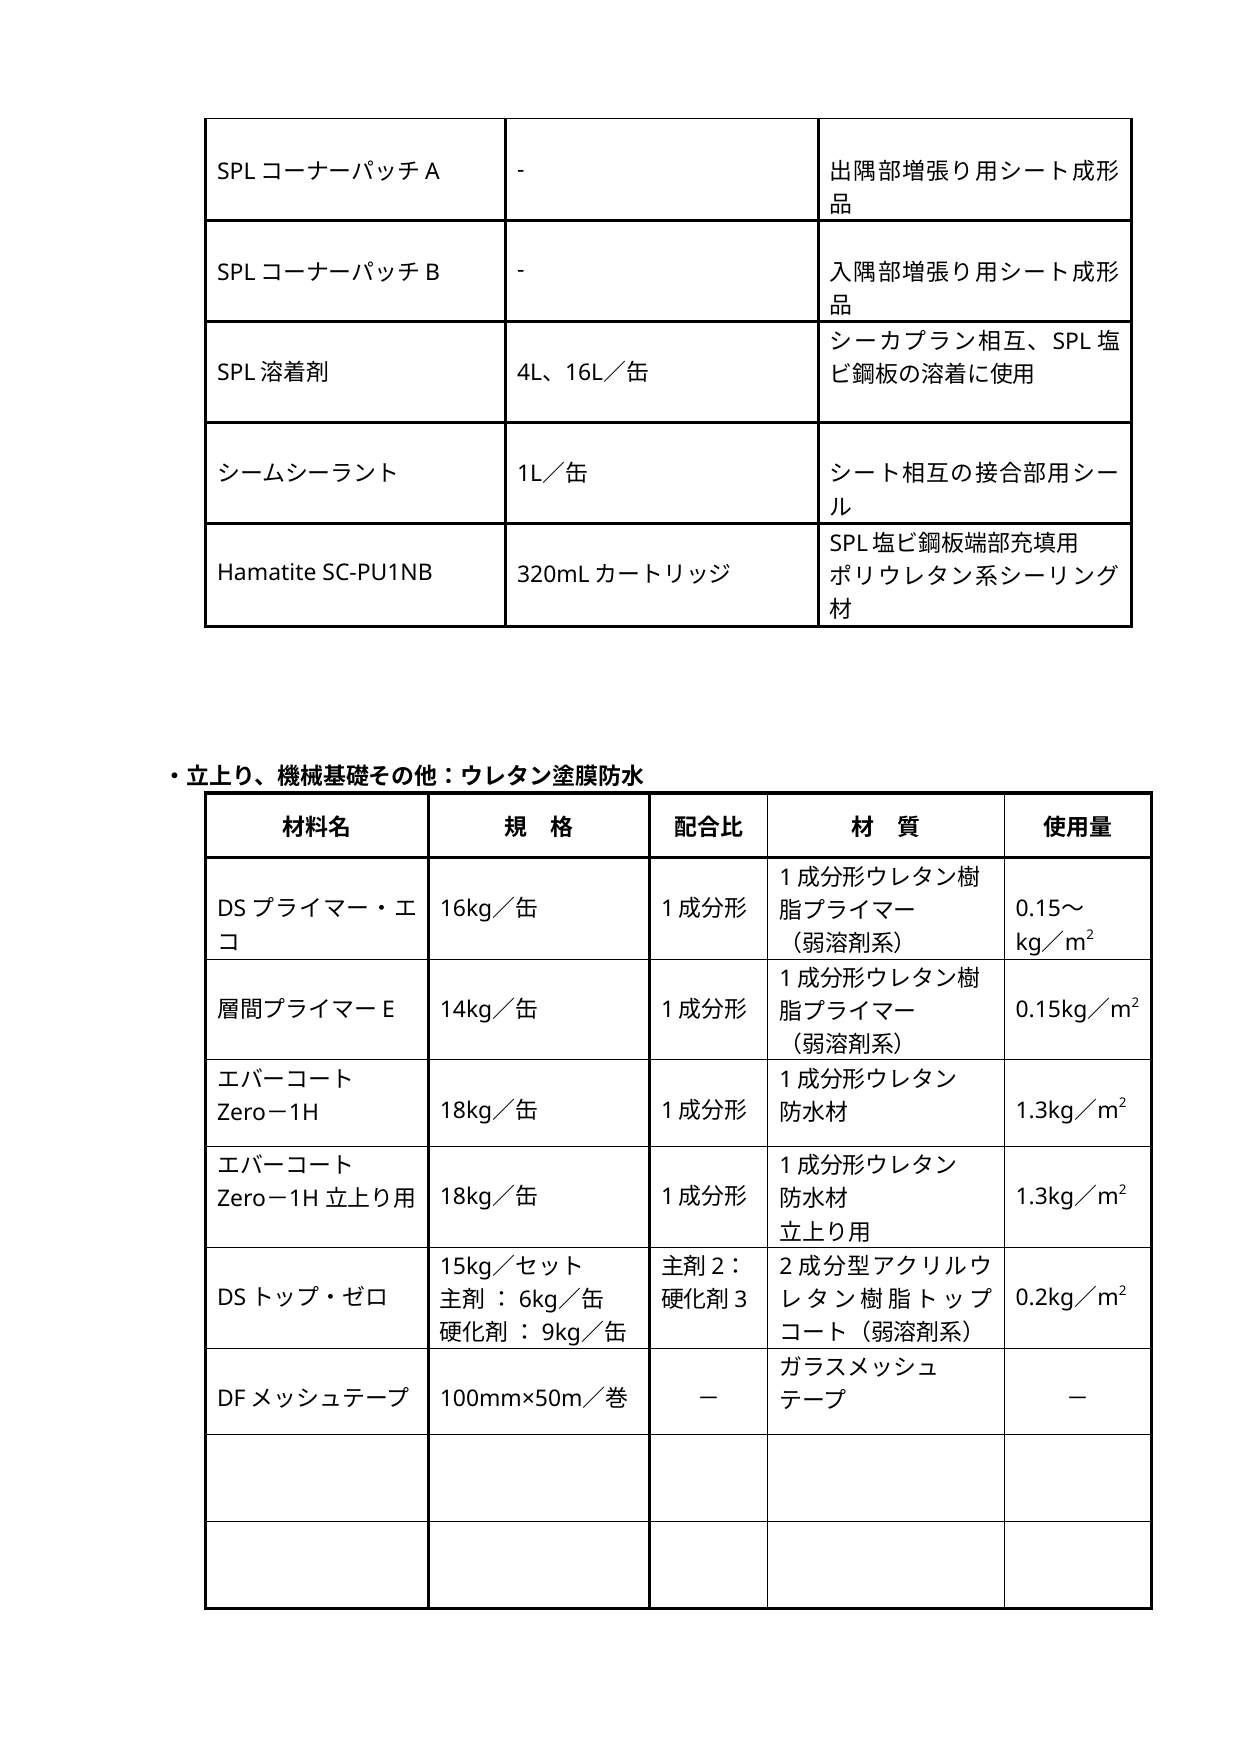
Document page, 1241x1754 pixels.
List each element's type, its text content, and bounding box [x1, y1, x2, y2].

table_cell エバーコート Zero－1H 立上り用 [207, 1147, 427, 1247]
table_cell 0.15～ kg／m2 [1005, 859, 1150, 958]
table_cell 1成分形 [651, 859, 767, 958]
text ・立上り、機械基礎その他：ウレタン塗膜防水 [118, 758, 1122, 791]
table_cell 1成分形ウレタン 防水材 立上り用 [768, 1147, 1004, 1247]
table_cell 1成分形 [651, 1147, 767, 1247]
table_cell [1005, 1435, 1150, 1521]
table_cell － [1005, 1349, 1150, 1434]
table_cell 1.3kg／m2 [1005, 1147, 1150, 1247]
table_cell [651, 1435, 767, 1521]
table_cell シート相互の接合部用シール [820, 424, 1130, 522]
table_cell － [651, 1349, 767, 1434]
table_header 配合比 [651, 795, 767, 856]
table_cell 14kg／缶 [430, 960, 648, 1059]
table_header 材 質 [768, 795, 1004, 856]
table_cell 18kg／缶 [430, 1060, 648, 1146]
table_cell 主剤2： 硬化剤3 [651, 1248, 767, 1348]
table_cell [430, 1435, 648, 1521]
table_header 使用量 [1005, 795, 1150, 856]
table_cell 1成分形ウレタン樹脂プライマー （弱溶剤系） [768, 859, 1004, 958]
table_cell 100mm×50m／巻 [430, 1349, 648, 1434]
table_header 材料名 [207, 795, 427, 856]
table_cell - [507, 119, 817, 219]
table_cell 1成分形 [651, 960, 767, 1059]
table_cell Hamatite SC-PU1NB [207, 525, 504, 624]
table_cell 2成分型アクリルウレタン樹脂トップコート（弱溶剤系） [768, 1248, 1004, 1348]
table_cell SPLコーナーパッチA [207, 119, 504, 219]
table_cell 16kg／缶 [430, 859, 648, 958]
table_cell 320mLカートリッジ [507, 525, 817, 624]
table_cell [430, 1522, 648, 1607]
table_cell [651, 1522, 767, 1607]
table_cell DSプライマー・エコ [207, 859, 427, 958]
table_cell ガラスメッシュ テープ [768, 1349, 1004, 1434]
table_cell エバーコート Zero－1H [207, 1060, 427, 1146]
table_cell 0.15kg／m2 [1005, 960, 1150, 1059]
table_cell 18kg／缶 [430, 1147, 648, 1247]
table_cell SPL塩ビ鋼板端部充填用 ポリウレタン系シーリング材 [820, 525, 1130, 624]
table_cell 15kg／セット 主剤 ： 6kg／缶 硬化剤 ： 9kg／缶 [430, 1248, 648, 1348]
table_cell 入隅部増張り用シート成形品 [820, 222, 1130, 320]
table_cell [207, 1522, 427, 1607]
table_cell [1005, 1522, 1150, 1607]
table_cell シーカプラン相互、SPL塩ビ鋼板の溶着に使用 [820, 323, 1130, 421]
table_cell 1成分形 [651, 1060, 767, 1146]
table_cell 層間プライマーE [207, 960, 427, 1059]
table_cell 1L／缶 [507, 424, 817, 522]
table_cell 1.3kg／m2 [1005, 1060, 1150, 1146]
table_cell DFメッシュテープ [207, 1349, 427, 1434]
table_cell 0.2kg／m2 [1005, 1248, 1150, 1348]
table_cell 1成分形ウレタン 防水材 [768, 1060, 1004, 1146]
table_cell 出隅部増張り用シート成形品 [820, 119, 1130, 219]
table_cell DSトップ・ゼロ [207, 1248, 427, 1348]
table_cell 1成分形ウレタン樹脂プライマー （弱溶剤系） [768, 960, 1004, 1059]
table_cell [768, 1522, 1004, 1607]
table_cell SPLコーナーパッチB [207, 222, 504, 320]
table_cell [207, 1435, 427, 1521]
table_cell シームシーラント [207, 424, 504, 522]
table_header 規 格 [430, 795, 648, 856]
table_cell - [507, 222, 817, 320]
table_cell SPL溶着剤 [207, 323, 504, 421]
table_cell 4L、16L／缶 [507, 323, 817, 421]
table_cell [768, 1435, 1004, 1521]
